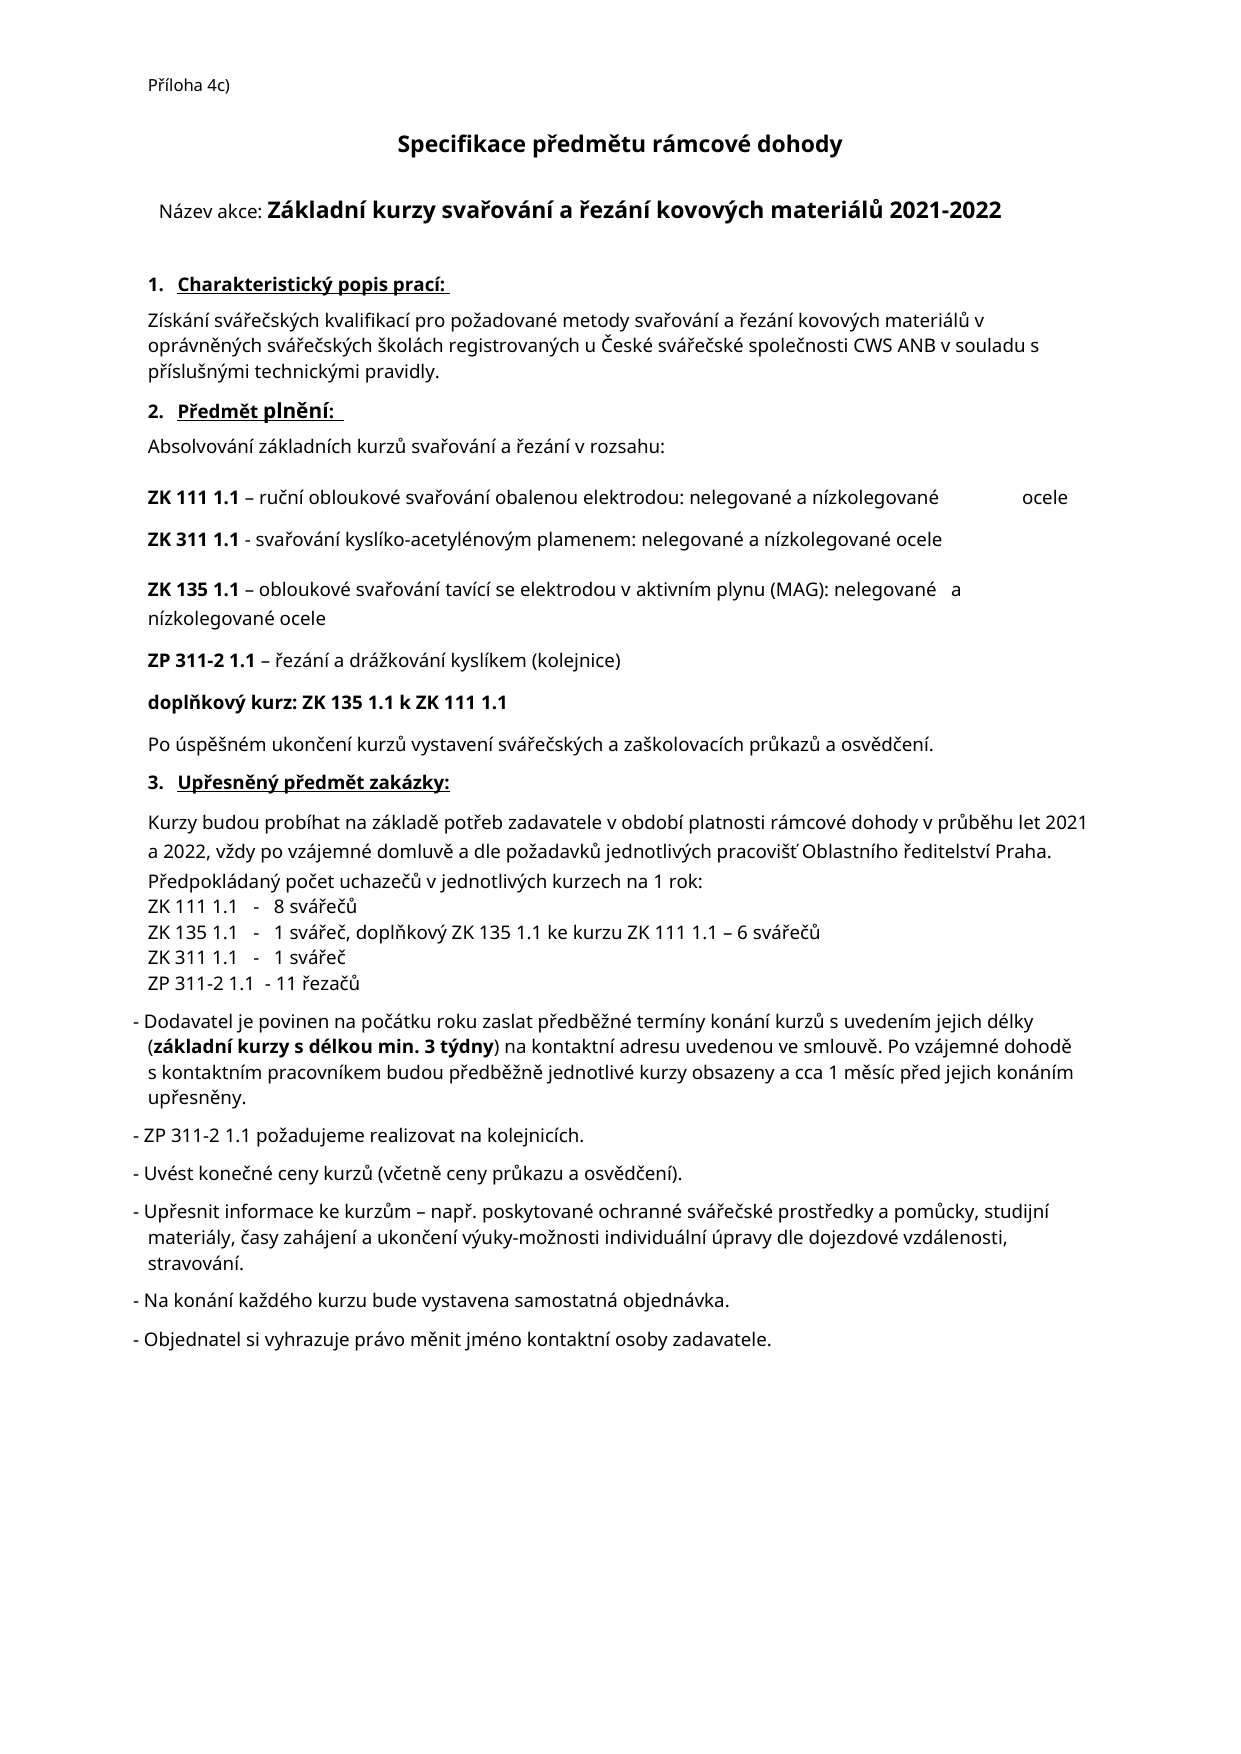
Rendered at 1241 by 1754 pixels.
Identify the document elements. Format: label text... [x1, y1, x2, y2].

text ZK 135 1.1 - 1 svářeč, doplňkový ZK 135 1.1 ke kurzu ZK 111 1.1 – 6 svářečů [148, 919, 1093, 944]
list Upřesněný předmět zakázky: [148, 769, 1013, 794]
text Kurzy budou probíhat na základě potřeb zadavatele v období platnosti rámcové dohody v průběhu let 2021 a 2022, vždy po vzájemné domluvě a dle požadavků jednotlivých pracovišť Oblastního ředitelství Praha. [148, 809, 1093, 864]
text ZK 311 1.1 - 1 svářeč [148, 944, 1093, 970]
text Po úspěšném ukončení kurzů vystavení svářečských a zaškolovacích průkazů a osvědčení. [148, 731, 1093, 756]
text doplňkový kurz: ZK 135 1.1 k ZK 111 1.1 [148, 689, 1093, 715]
text - Uvést konečné ceny kurzů (včetně ceny průkazu a osvědčení). [133, 1161, 1093, 1186]
text Získání svářečských kvalifikací pro požadované metody svařování a řezání kovových materiálů v oprávněných svářečských školách registrovaných u České svářečské společnosti CWS ANB v souladu s příslušnými technickými pravidly. [148, 307, 1093, 383]
text - Objednatel si vyhrazuje právo měnit jméno kontaktní osoby zadavatele. [133, 1326, 1093, 1351]
text - Na konání každého kurzu bude vystavena samostatná objednávka. [133, 1288, 1093, 1313]
text Absolvování základních kurzů svařování a řezání v rozsahu: [148, 433, 1093, 459]
list Předmět plnění: [148, 396, 1013, 424]
text - Upřesnit informace ke kurzům – např. poskytované ochranné svářečské prostředky a pomůcky, studijní materiály, časy zahájení a ukončení výuky-možnosti individuální úpravy dle dojezdové vzdálenosti, stravování. [133, 1199, 1093, 1275]
text ZP 311-2 1.1 – řezání a drážkování kyslíkem (kolejnice) [148, 647, 1093, 673]
text ZK 111 1.1 – ruční obloukové svařování obalenou elektrodou: nelegované a nízkolegované ocele [148, 484, 1093, 510]
text - ZP 311-2 1.1 požadujeme realizovat na kolejnicích. [133, 1123, 1093, 1148]
text Název akce: Základní kurzy svařování a řezání kovových materiálů 2021-2022 [148, 194, 1013, 225]
text ZK 111 1.1 - 8 svářečů [148, 893, 1093, 919]
list Charakteristický popis prací: [148, 271, 1013, 297]
text - Dodavatel je povinen na počátku roku zaslat předběžné termíny konání kurzů s uvedením jejich délky (základní kurzy s délkou min. 3 týdny) na kontaktní adresu uvedenou ve smlouvě. Po vzájemné dohodě s kontaktním pracovníkem budou předběžně jednotlivé kurzy obsazeny a cca 1 měsíc před jejich konáním upřesněny. [133, 1008, 1093, 1110]
text ZP 311-2 1.1 - 11 řezačů [148, 970, 1093, 996]
text Předpokládaný počet uchazečů v jednotlivých kurzech na 1 rok: [148, 868, 1093, 893]
text ZK 135 1.1 – obloukové svařování tavící se elektrodou v aktivním plynu (MAG): nelegované a nízkolegované ocele [148, 576, 1093, 631]
text ZK 311 1.1 - svařování kyslíko-acetylénovým plamenem: nelegované a nízkolegované ocele [148, 526, 1093, 552]
